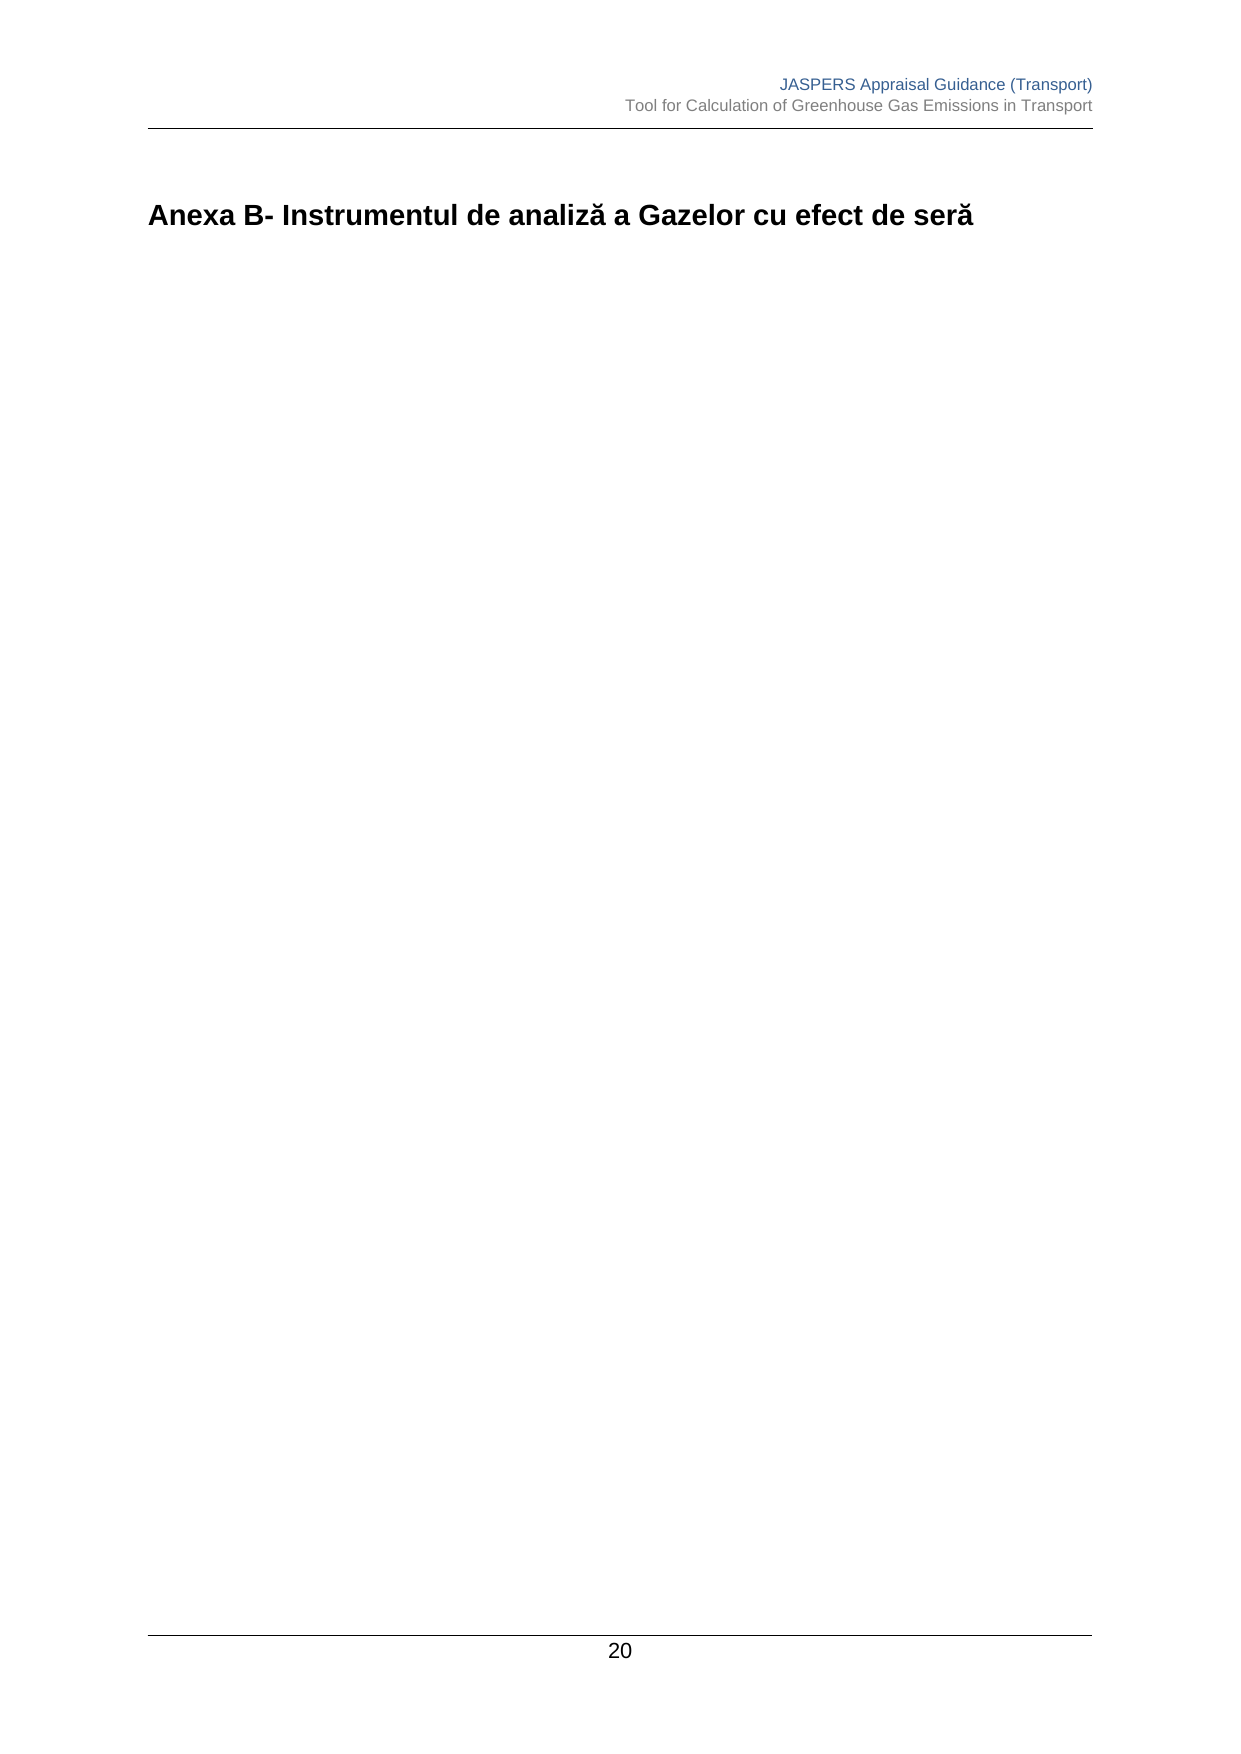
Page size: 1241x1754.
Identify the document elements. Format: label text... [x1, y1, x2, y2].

list Anexa B- Instrumentul de analiză a Gazelor cu efect de seră [148, 197, 1092, 231]
